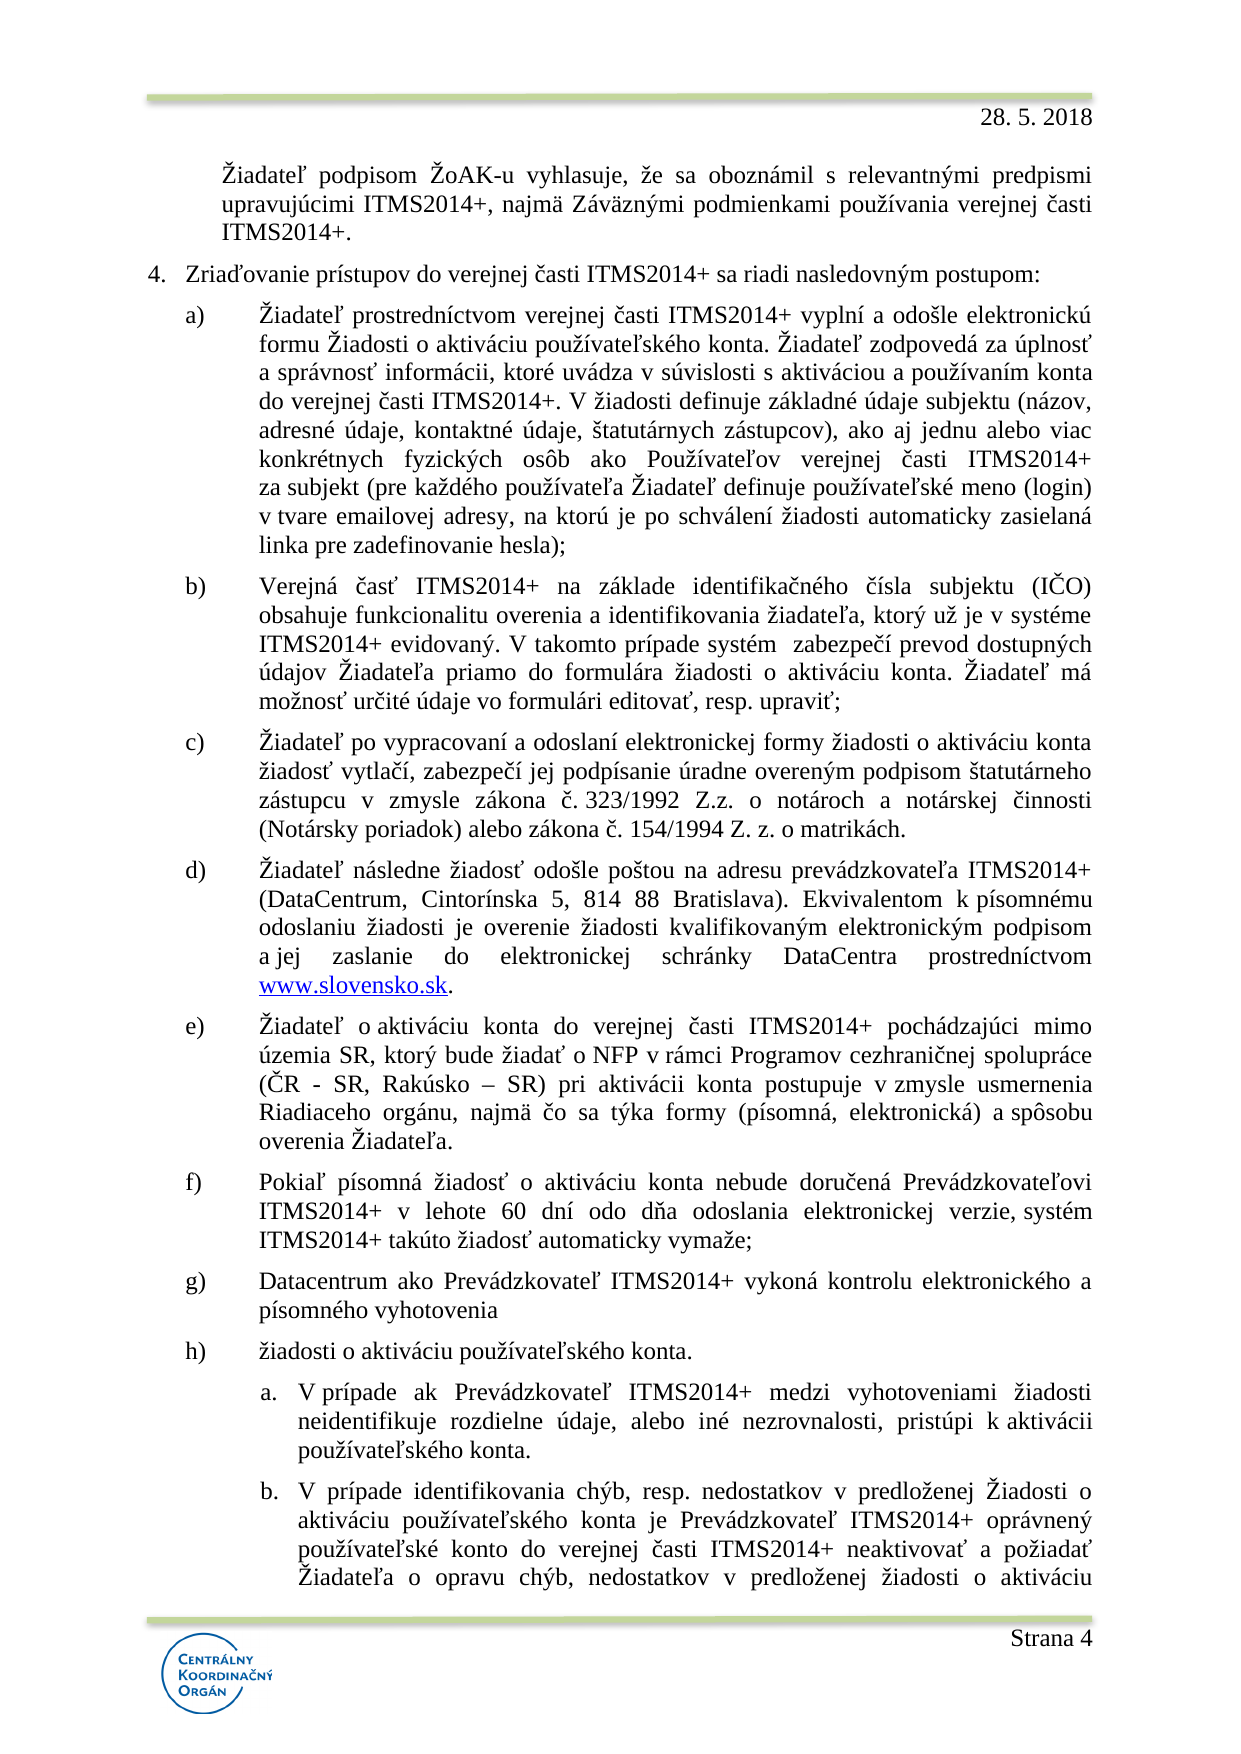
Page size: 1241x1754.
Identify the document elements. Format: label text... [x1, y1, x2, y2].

list Zriaďovanie prístupov do verejnej časti ITMS2014+ sa riadi nasledovným postupom: [148, 259, 1093, 287]
list V prípade ak Prevádzkovateľ ITMS2014+ medzi vyhotoveniami žiadosti neidentifikuje rozdielne údaje, alebo iné nezrovnalosti, pristúpi k aktivácii používateľského konta. [260, 1377, 1093, 1464]
picture [159, 1631, 272, 1713]
list Verejná časť ITMS2014+ na základe identifikačného čísla subjektu (IČO) obsahuje funkcionalitu overenia a identifikovania žiadateľa, ktorý už je v systéme ITMS2014+ evidovaný. V takomto prípade systém zabezpečí prevod dostupných údajov Žiadateľa priamo do formulára žiadosti o aktiváciu konta. Žiadateľ má možnosť určité údaje vo formulári editovať, resp. upraviť; [185, 571, 1093, 715]
list Žiadateľ následne žiadosť odošle poštou na adresu prevádzkovateľa ITMS2014+ (DataCentrum, Cintorínska 5, 814 88 Bratislava). Ekvivalentom k písomnému odoslaniu žiadosti je overenie žiadosti kvalifikovaným elektronickým podpisom a jej zaslanie do elektronickej schránky DataCentra prostredníctvom www.slovensko.sk. [185, 855, 1093, 999]
list Datacentrum ako Prevádzkovateľ ITMS2014+ vykoná kontrolu elektronického a písomného vyhotovenia [185, 1266, 1093, 1324]
list Žiadateľ prostredníctvom verejnej časti ITMS2014+ vyplní a odošle elektronickú formu Žiadosti o aktiváciu používateľského konta. Žiadateľ zodpovedá za úplnosť a správnosť informácii, ktoré uvádza v súvislosti s aktiváciou a používaním konta do verejnej časti ITMS2014+. V žiadosti definuje základné údaje subjektu (názov, adresné údaje, kontaktné údaje, štatutárnych zástupcov), ako aj jednu alebo viac konkrétnych fyzických osôb ako Používateľov verejnej časti ITMS2014+ za subjekt (pre každého používateľa Žiadateľ definuje používateľské meno (login) v tvare emailovej adresy, na ktorú je po schválení žiadosti automaticky zasielaná linka pre zadefinovanie hesla); [185, 300, 1093, 559]
list žiadosti o aktiváciu používateľského konta. [185, 1336, 1093, 1365]
list Žiadateľ o aktiváciu konta do verejnej časti ITMS2014+ pochádzajúci mimo územia SR, ktorý bude žiadať o NFP v rámci Programov cezhraničnej spolupráce (ČR - SR, Rakúsko – SR) pri aktivácii konta postupuje v zmysle usmernenia Riadiaceho orgánu, najmä čo sa týka formy (písomná, elektronická) a spôsobu overenia Žiadateľa. [185, 1011, 1093, 1155]
list Žiadateľ po vypracovaní a odoslaní elektronickej formy žiadosti o aktiváciu konta žiadosť vytlačí, zabezpečí jej podpísanie úradne overeným podpisom štatutárneho zástupcu v zmysle zákona č. 323/1992 Z.z. o notároch a notárskej činnosti (Notársky poriadok) alebo zákona č. 154/1994 Z. z. o matrikách. [185, 727, 1093, 842]
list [260, 1476, 1093, 1591]
text Žiadateľ podpisom ŽoAK-u vyhlasuje, že sa oboznámil s relevantnými predpismi upravujúcimi ITMS2014+, najmä Záväznými podmienkami používania verejnej časti ITMS2014+. [221, 160, 1093, 246]
list Pokiaľ písomná žiadosť o aktiváciu konta nebude doručená Prevádzkovateľovi ITMS2014+ v lehote 60 dní odo dňa odoslania elektronickej verzie, systém ITMS2014+ takúto žiadosť automaticky vymaže; [185, 1167, 1093, 1254]
